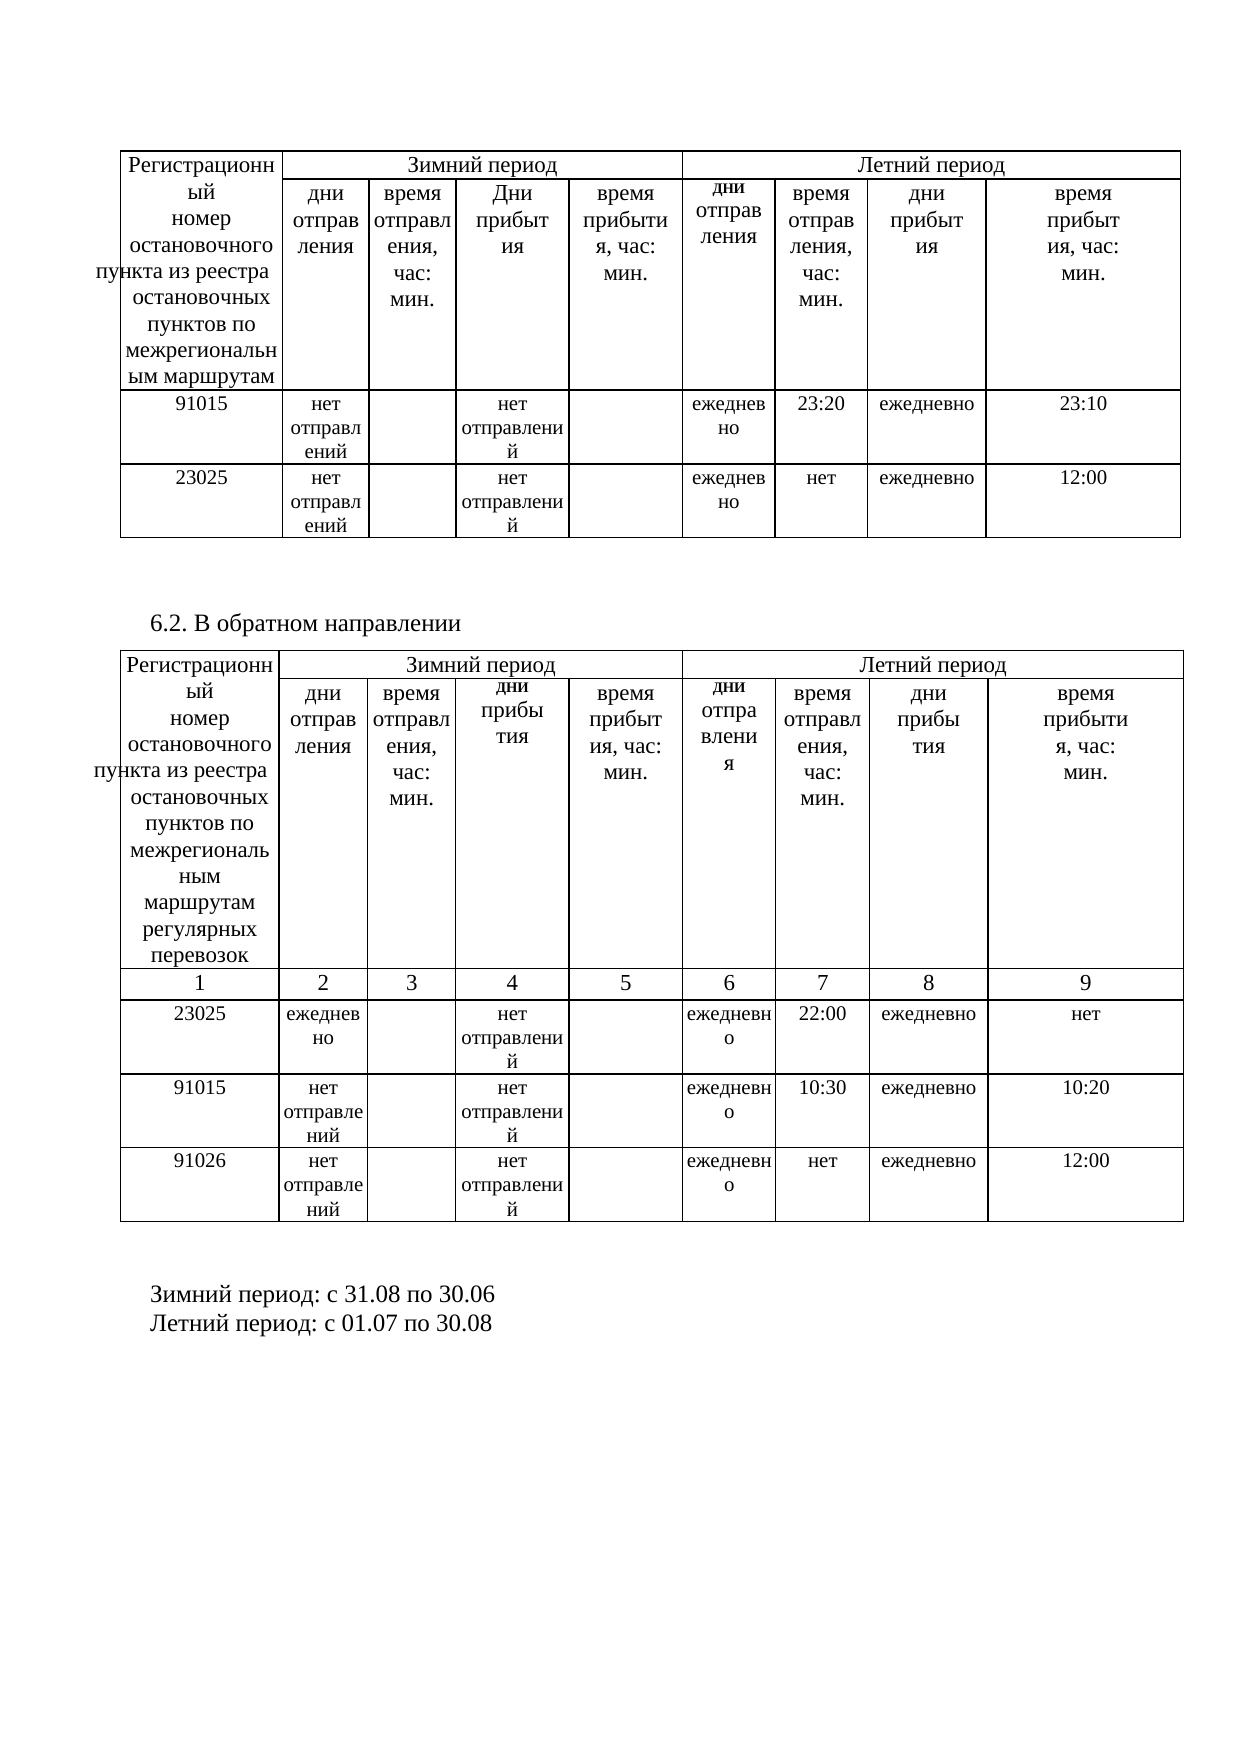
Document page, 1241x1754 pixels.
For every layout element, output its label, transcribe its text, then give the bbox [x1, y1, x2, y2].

table_cell ежедневно [683, 1148, 775, 1221]
table_cell 3 [368, 969, 455, 999]
table_cell нет [776, 465, 867, 537]
table_cell ДНИ отправ ления [683, 180, 774, 389]
table_cell Дни прибыт ия [457, 180, 568, 389]
table_cell дни отправ ления [280, 679, 367, 967]
table_cell время прибыт ия, час: мин. [570, 679, 682, 967]
table_cell ежедневно [683, 1075, 775, 1147]
table_header Зимний период [280, 651, 682, 677]
table_cell время прибыт ия, час: мин. [987, 180, 1180, 389]
table_cell [570, 1001, 682, 1073]
table_cell нет отправлений [283, 465, 368, 537]
table_cell ежедневно [868, 465, 985, 537]
table_cell ежедневно [280, 1001, 367, 1073]
table_cell 12:00 [987, 465, 1180, 537]
table_cell время отправл ения, час: мин. [776, 679, 869, 967]
table_cell 5 [570, 969, 682, 999]
table_cell нет отправлений [457, 465, 568, 537]
table_cell нет отправлений [456, 1001, 568, 1073]
table_header Летний период [683, 152, 1180, 178]
table_cell [368, 1001, 455, 1073]
table_cell [570, 465, 682, 537]
table_cell дни прибы тия [870, 679, 987, 967]
table_cell нет отправлений [280, 1148, 367, 1221]
table_cell ежедневно [683, 465, 774, 537]
table_header Регистрационный номер остановочного пункта из реестра остановочных пунктов по межрегиональным маршрутам регулярных перевозок [121, 651, 278, 967]
table_cell ежедневно [683, 391, 774, 463]
table_cell 2 [280, 969, 367, 999]
table_cell нет отправлений [456, 1075, 568, 1147]
table_header Зимний период [283, 152, 682, 178]
table_cell 6 [683, 969, 775, 999]
table_cell [370, 465, 455, 537]
table_cell время отправ ления, час: мин. [776, 180, 867, 389]
table_cell 8 [870, 969, 987, 999]
table_cell ежедневно [870, 1075, 987, 1147]
table_cell нет отправлений [283, 391, 368, 463]
text Летний период: с 01.07 по 30.08 [150, 1308, 1090, 1337]
table_cell 91026 [121, 1148, 278, 1221]
table_cell 10:30 [776, 1075, 869, 1147]
table_cell 10:20 [989, 1075, 1183, 1147]
table_cell ежедневно [683, 1001, 775, 1073]
table_cell 22:00 [776, 1001, 869, 1073]
table_cell [370, 391, 455, 463]
table_cell [368, 1075, 455, 1147]
table_cell [570, 391, 682, 463]
table_cell 91015 [121, 391, 282, 463]
table_cell 23:20 [776, 391, 867, 463]
table_cell дни отправ ления [283, 180, 368, 389]
table_cell [570, 1148, 682, 1221]
table_cell дни прибыт ия [868, 180, 985, 389]
table_cell [570, 1075, 682, 1147]
table_cell время отправл ения, час: мин. [368, 679, 455, 967]
table_cell 91015 [121, 1075, 278, 1147]
table_cell нет отправлений [457, 391, 568, 463]
table_cell время отправл ения, час: мин. [370, 180, 455, 389]
table_cell 12:00 [989, 1148, 1183, 1221]
text Зимний период: с 31.08 по 30.06 [150, 1279, 1090, 1308]
table_cell 7 [776, 969, 869, 999]
table_cell ДНИ отпра влени я [683, 679, 775, 967]
table_cell ежедневно [870, 1148, 987, 1221]
table_cell ДНИ прибы тия [456, 679, 568, 967]
table_cell нет отправлений [456, 1148, 568, 1221]
table_cell 9 [989, 969, 1183, 999]
table_cell нет [989, 1001, 1183, 1073]
table_cell ежедневно [868, 391, 985, 463]
table_cell нет [776, 1148, 869, 1221]
table_cell 23:10 [987, 391, 1180, 463]
table_cell 23025 [121, 465, 282, 537]
table_cell [368, 1148, 455, 1221]
table_cell 23025 [121, 1001, 278, 1073]
table_cell время прибыти я, час: мин. [989, 679, 1183, 967]
table_cell 4 [456, 969, 568, 999]
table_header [121, 152, 282, 389]
table_header Летний период [683, 651, 1183, 677]
table_cell нет отправлений [280, 1075, 367, 1147]
table_cell время прибыти я, час: мин. [570, 180, 682, 389]
table_cell 1 [121, 969, 278, 999]
text 6.2. В обратном направлении [150, 608, 1090, 637]
table_cell ежедневно [870, 1001, 987, 1073]
